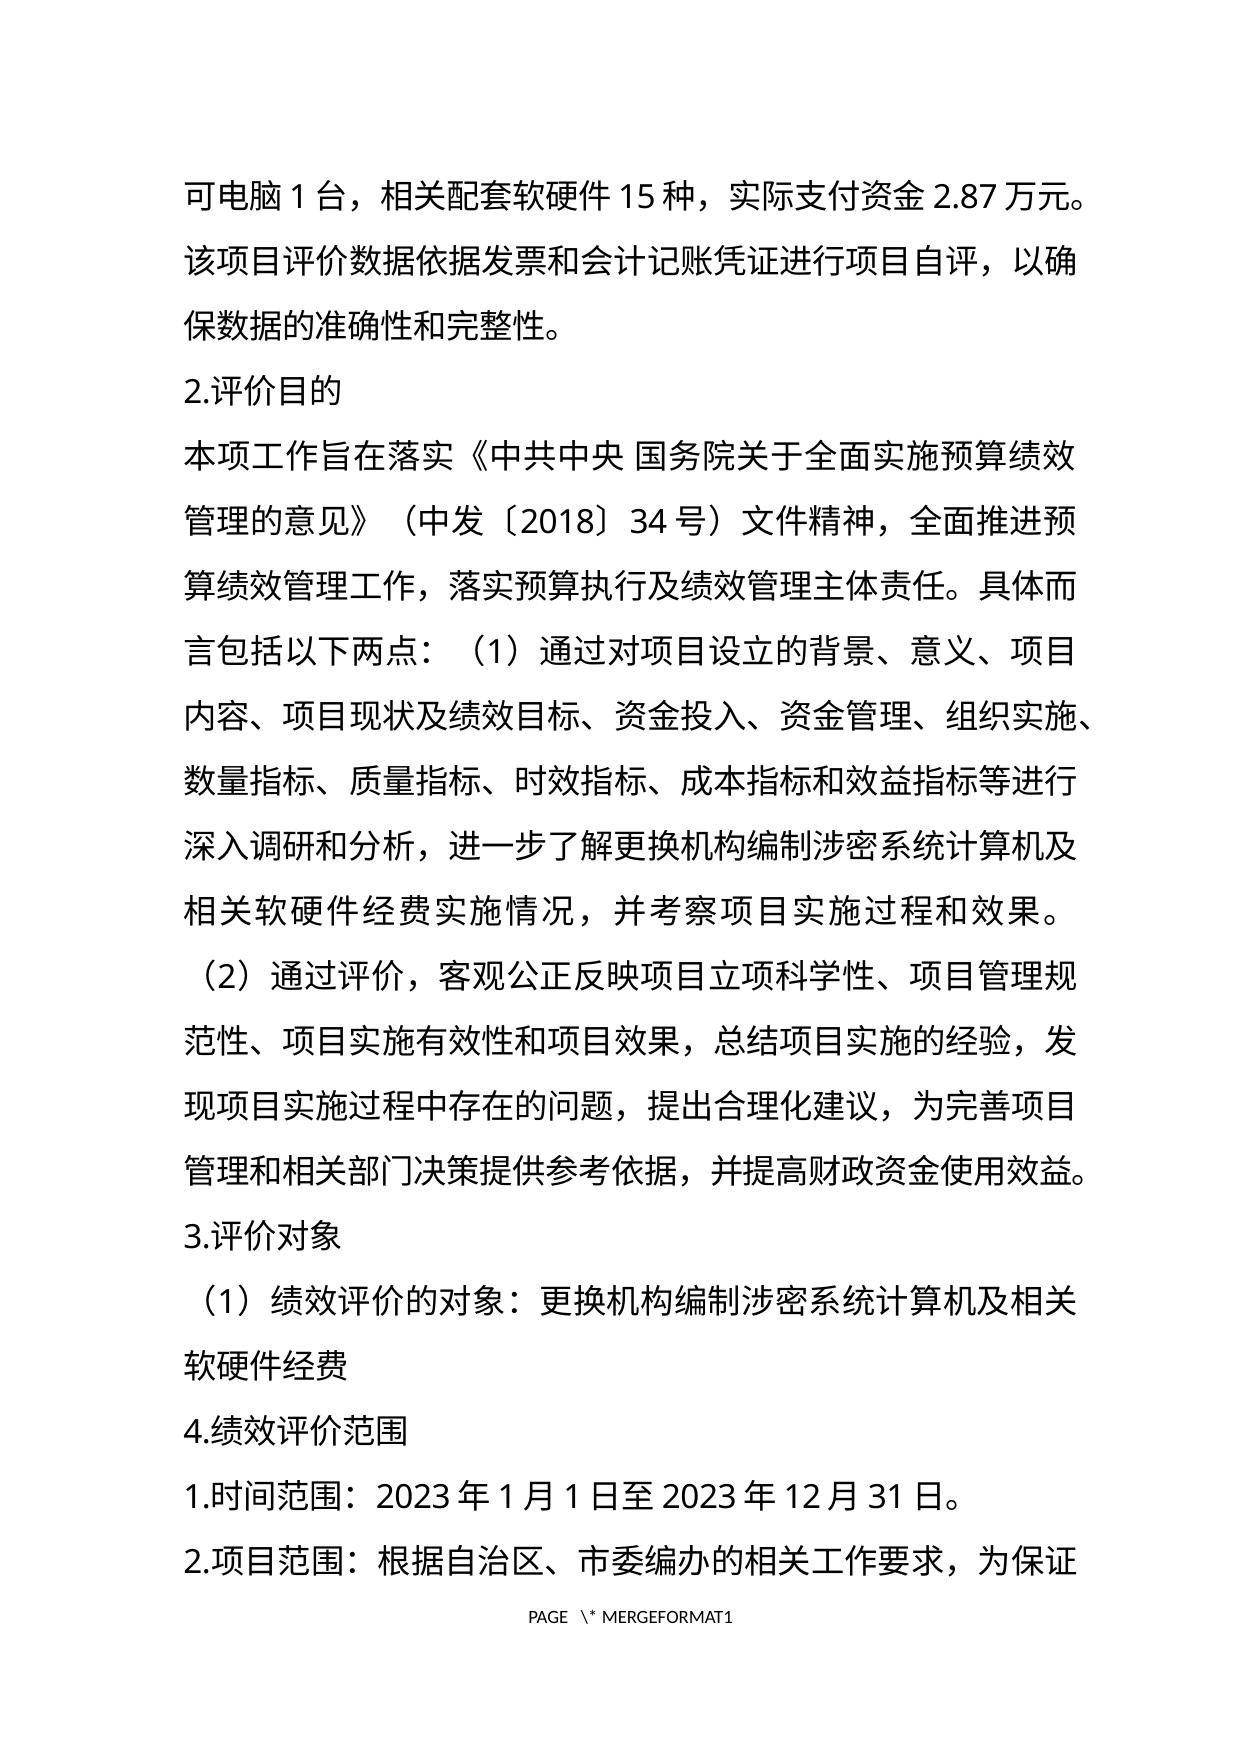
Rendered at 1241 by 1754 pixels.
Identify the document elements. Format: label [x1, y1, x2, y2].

text [183, 162, 1078, 1592]
